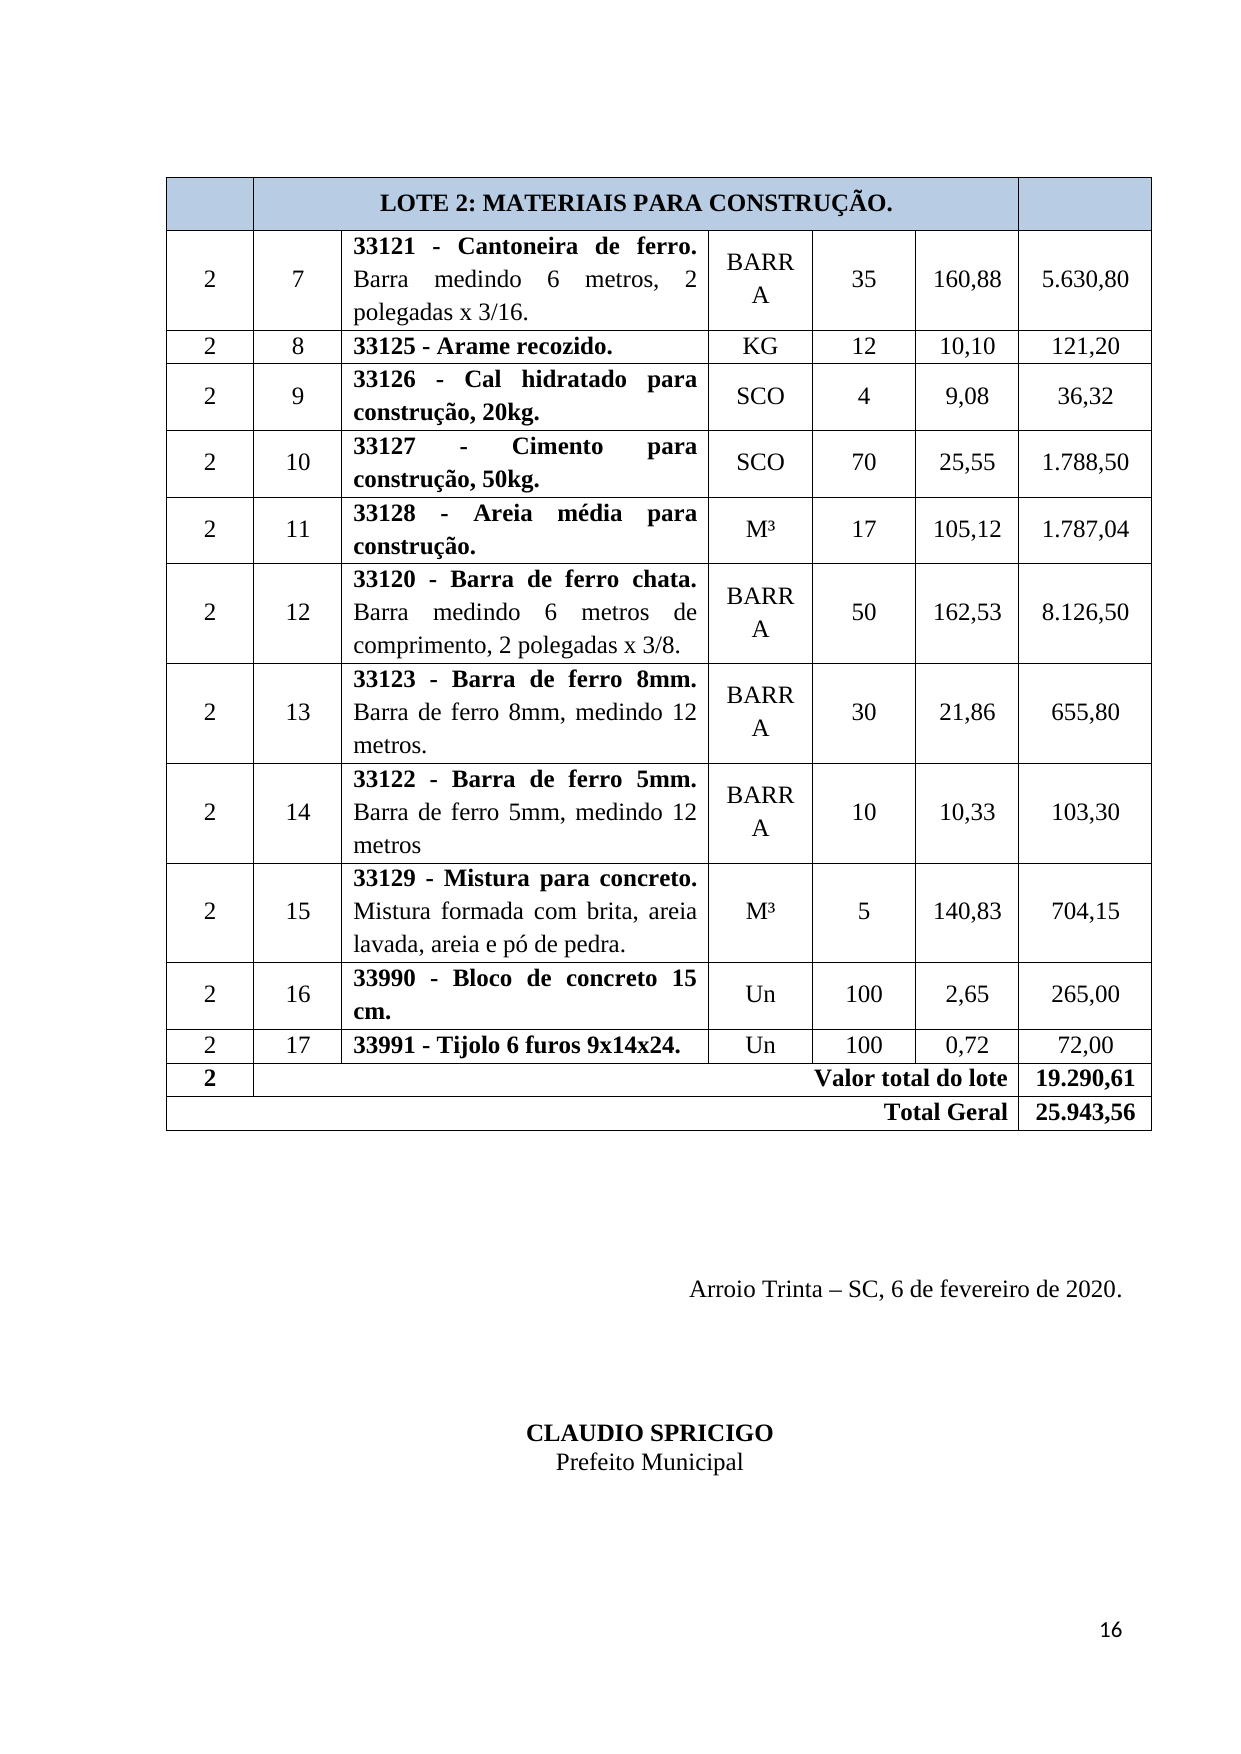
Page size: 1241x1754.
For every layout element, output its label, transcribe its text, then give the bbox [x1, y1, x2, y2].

table_cell BARRA [709, 764, 812, 862]
table_cell 162,53 [916, 564, 1018, 663]
table_cell 2 [167, 864, 253, 962]
table_cell 9 [254, 364, 341, 430]
table_cell 16 [254, 963, 341, 1029]
table_cell 100 [813, 963, 915, 1029]
table_cell 12 [813, 331, 915, 363]
table_cell 2 [167, 1064, 253, 1096]
table_cell 21,86 [916, 664, 1018, 763]
table_cell 17 [254, 1030, 341, 1062]
table_cell 8 [254, 331, 341, 363]
table_cell 2 [167, 764, 253, 862]
table_cell 25.943,56 [1019, 1097, 1151, 1130]
text Arroio Trinta – SC, 6 de fevereiro de 2020. [177, 1274, 1122, 1303]
table_cell 2 [167, 564, 253, 663]
table_cell 17 [813, 498, 915, 563]
table_cell 33120 - Barra de ferro chata. Barra medindo 6 metros de comprimento, 2 polegadas x 3/8. [342, 564, 708, 663]
table_cell KG [709, 331, 812, 363]
table_cell 33123 - Barra de ferro 8mm. Barra de ferro 8mm, medindo 12 metros. [342, 664, 708, 763]
table_cell 2 [167, 1030, 253, 1062]
table_cell 33121 - Cantoneira de ferro. Barra medindo 6 metros, 2 polegadas x 3/16. [342, 231, 708, 330]
table_cell 103,30 [1019, 764, 1151, 862]
table_cell 655,80 [1019, 664, 1151, 763]
table_cell 25,55 [916, 431, 1018, 497]
table_cell 2 [167, 231, 253, 330]
table_cell 15 [254, 864, 341, 962]
table_cell 140,83 [916, 864, 1018, 962]
table_cell 72,00 [1019, 1030, 1151, 1062]
table_cell 33125 - Arame recozido. [342, 331, 708, 363]
table_cell 70 [813, 431, 915, 497]
table_cell 10 [254, 431, 341, 497]
table_cell 19.290,61 [1019, 1064, 1151, 1096]
table_cell 10 [813, 764, 915, 862]
table_cell 2,65 [916, 963, 1018, 1029]
table_cell 35 [813, 231, 915, 330]
table_cell 33127 - Cimento para construção, 50kg. [342, 431, 708, 497]
table_cell 2 [167, 664, 253, 763]
table_cell 11 [254, 498, 341, 563]
table_cell 33991 - Tijolo 6 furos 9x14x24. [342, 1030, 708, 1062]
table_cell 33122 - Barra de ferro 5mm. Barra de ferro 5mm, medindo 12 metros [342, 764, 708, 862]
table_cell 2 [167, 498, 253, 563]
table_cell 2 [167, 431, 253, 497]
table_cell SCO [709, 364, 812, 430]
table_cell 2 [167, 364, 253, 430]
table_cell 36,32 [1019, 364, 1151, 430]
table_cell 10,33 [916, 764, 1018, 862]
table_cell LOTE 2: MATERIAIS PARA CONSTRUÇÃO. [254, 178, 1018, 230]
table_cell 1.788,50 [1019, 431, 1151, 497]
table_cell 121,20 [1019, 331, 1151, 363]
table_cell 265,00 [1019, 963, 1151, 1029]
table_cell 12 [254, 564, 341, 663]
table_cell 2 [167, 331, 253, 363]
table_cell 9,08 [916, 364, 1018, 430]
table_cell 160,88 [916, 231, 1018, 330]
table_cell M³ [709, 864, 812, 962]
table_cell [1019, 178, 1151, 230]
table_cell 33990 - Bloco de concreto 15 cm. [342, 963, 708, 1029]
table_cell BARRA [709, 231, 812, 330]
table_cell 10,10 [916, 331, 1018, 363]
table_cell 105,12 [916, 498, 1018, 563]
table_cell SCO [709, 431, 812, 497]
text CLAUDIO SPRICIGO [177, 1418, 1122, 1447]
table_cell 1.787,04 [1019, 498, 1151, 563]
table_cell Total Geral [167, 1097, 1018, 1130]
table_cell 4 [813, 364, 915, 430]
table_cell 100 [813, 1030, 915, 1062]
table_cell 7 [254, 231, 341, 330]
table_cell 5.630,80 [1019, 231, 1151, 330]
table_cell 0,72 [916, 1030, 1018, 1062]
table_cell 33129 - Mistura para concreto. Mistura formada com brita, areia lavada, areia e pó de pedra. [342, 864, 708, 962]
table_cell M³ [709, 498, 812, 563]
table_cell 704,15 [1019, 864, 1151, 962]
table_cell BARRA [709, 564, 812, 663]
table_cell 5 [813, 864, 915, 962]
table_cell 14 [254, 764, 341, 862]
table_cell 33128 - Areia média para construção. [342, 498, 708, 563]
table_cell 30 [813, 664, 915, 763]
table_cell 8.126,50 [1019, 564, 1151, 663]
table_cell 50 [813, 564, 915, 663]
table_cell Valor total do lote [254, 1064, 1018, 1096]
table_cell BARRA [709, 664, 812, 763]
table_cell Un [709, 963, 812, 1029]
table_cell 2 [167, 963, 253, 1029]
table_cell 13 [254, 664, 341, 763]
table_cell Un [709, 1030, 812, 1062]
text Prefeito Municipal [177, 1447, 1122, 1476]
table_cell [167, 178, 253, 230]
table_cell 33126 - Cal hidratado para construção, 20kg. [342, 364, 708, 430]
